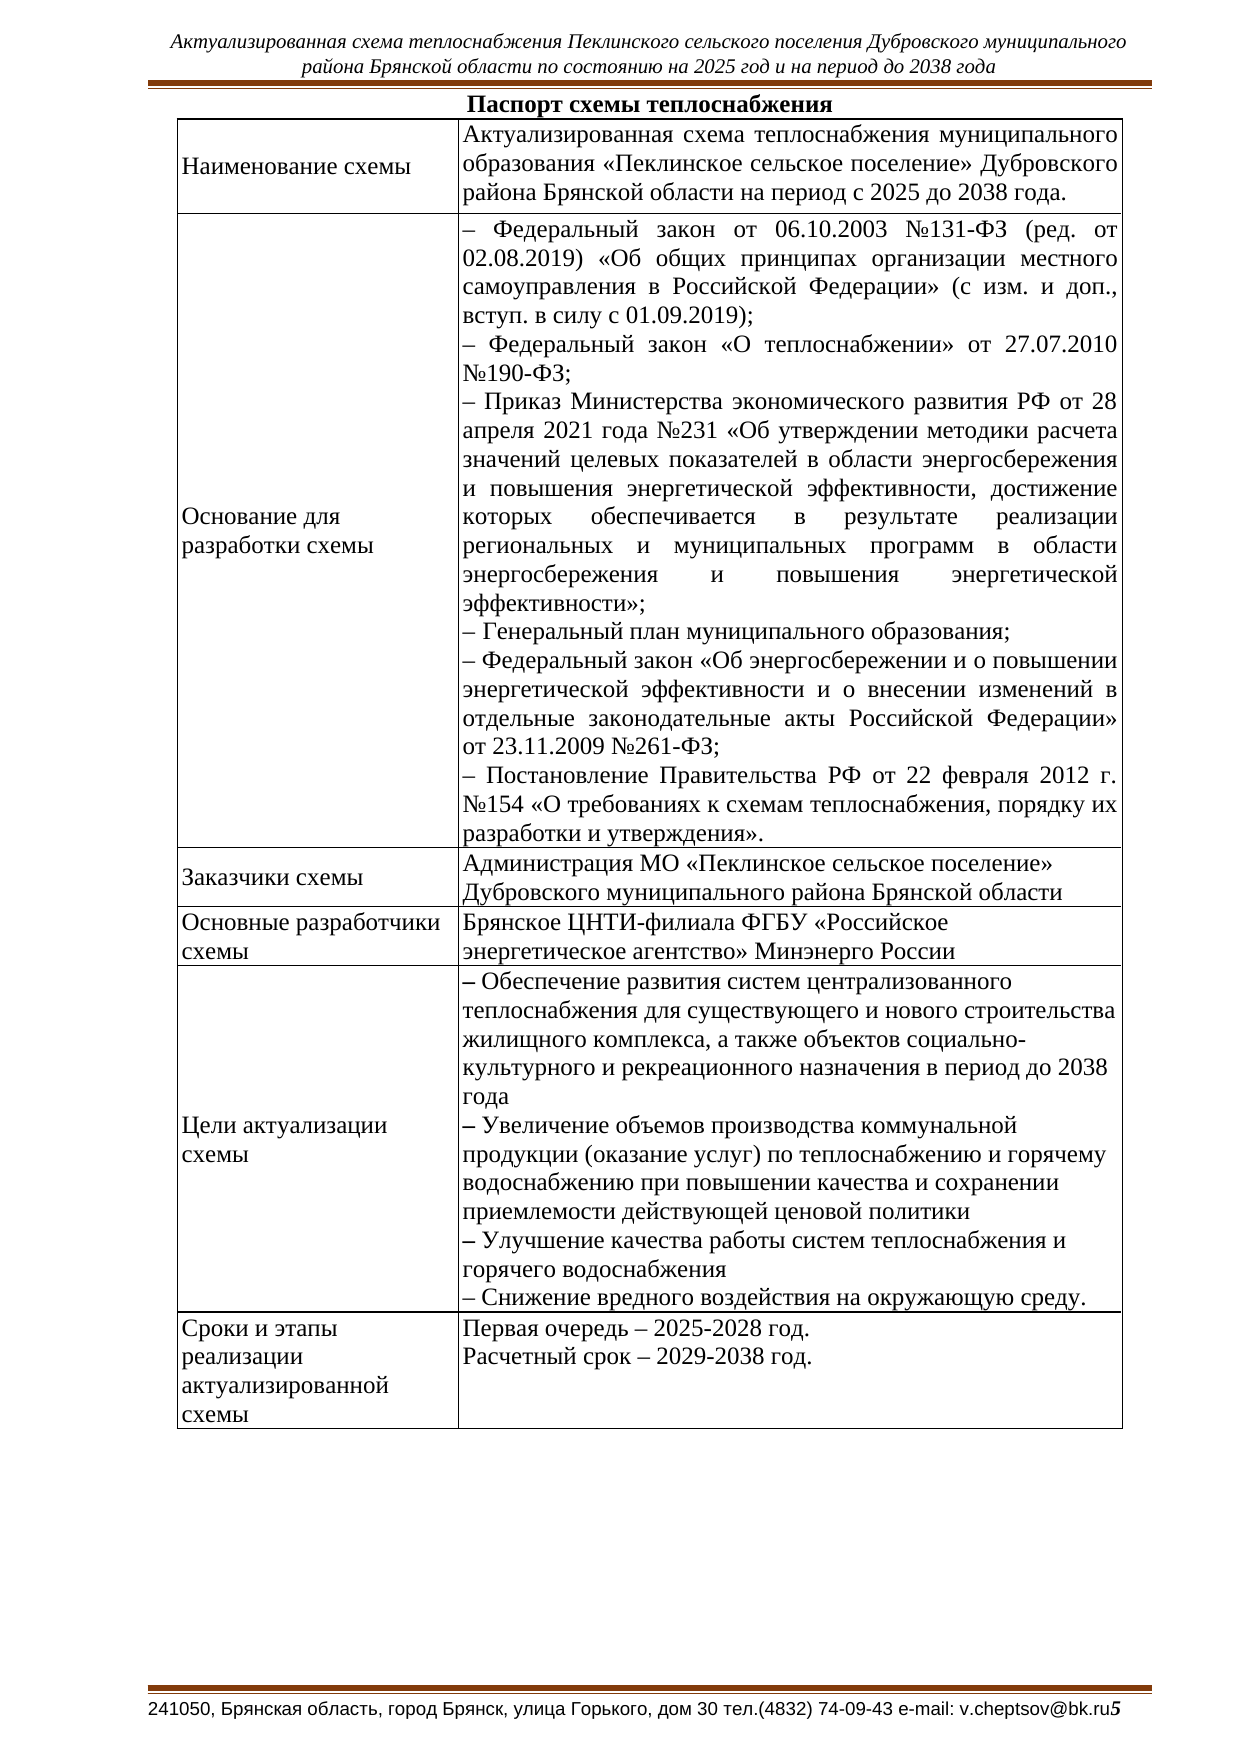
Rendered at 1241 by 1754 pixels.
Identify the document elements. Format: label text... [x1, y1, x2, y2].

table_header Актуализированная схема теплоснабжения муниципального образования «Пеклинское сельское поселение» Дубровского района Брянской области на период с 2025 до 2038 года. [459, 120, 1122, 212]
table_cell Первая очередь – 2025-2028 год. Расчетный срок – 2029-2038 год. [459, 1311, 1122, 1428]
table_cell Администрация МО «Пеклинское сельское поселение» Дубровского муниципального района Брянской области [459, 846, 1122, 906]
table_header Наименование схемы [178, 120, 458, 212]
subtitle Паспорт схемы теплоснабжения [148, 89, 1152, 118]
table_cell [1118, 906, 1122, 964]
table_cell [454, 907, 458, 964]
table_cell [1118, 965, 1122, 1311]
table_cell Основание для разработки схемы [178, 214, 458, 846]
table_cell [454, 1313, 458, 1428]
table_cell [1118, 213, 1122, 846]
table_cell Заказчики схемы [178, 848, 458, 906]
table_cell Цели актуализации схемы [178, 966, 458, 1311]
